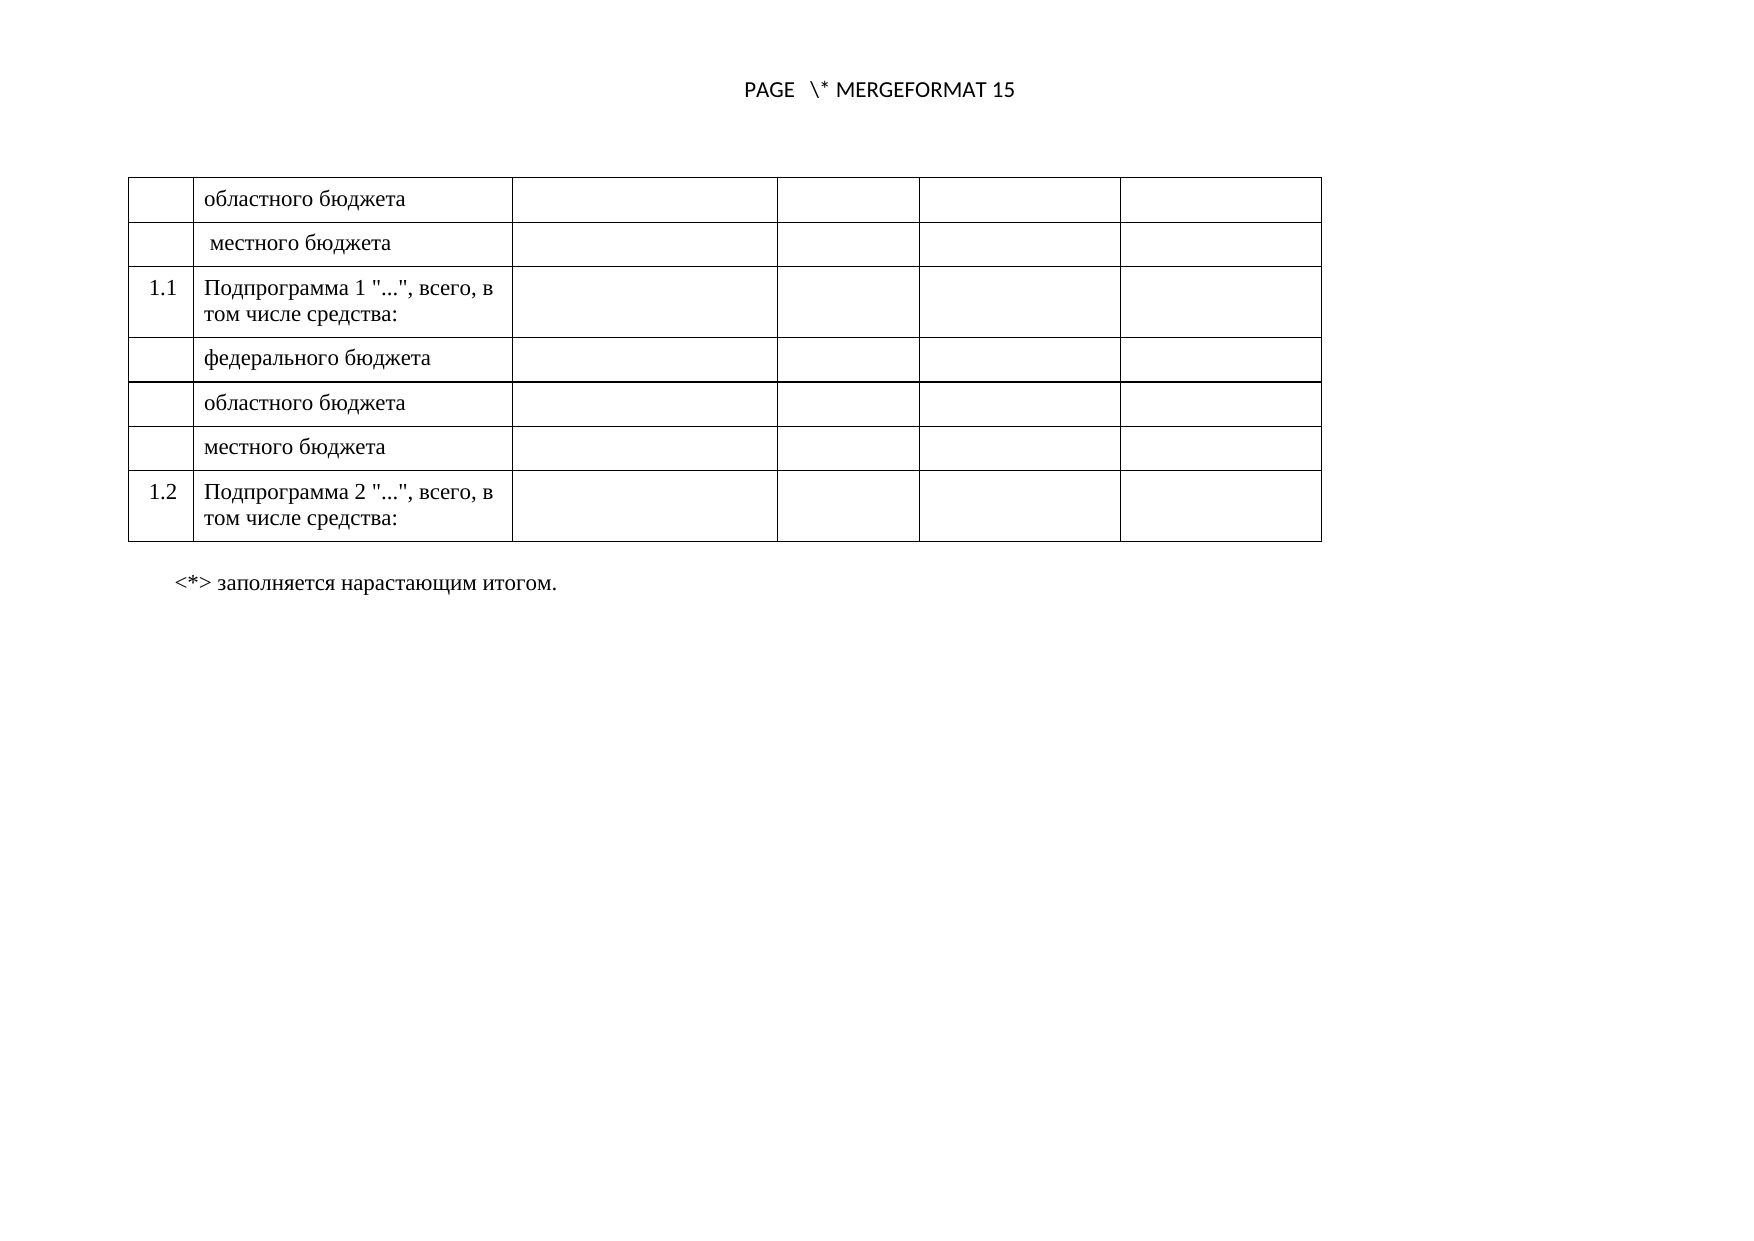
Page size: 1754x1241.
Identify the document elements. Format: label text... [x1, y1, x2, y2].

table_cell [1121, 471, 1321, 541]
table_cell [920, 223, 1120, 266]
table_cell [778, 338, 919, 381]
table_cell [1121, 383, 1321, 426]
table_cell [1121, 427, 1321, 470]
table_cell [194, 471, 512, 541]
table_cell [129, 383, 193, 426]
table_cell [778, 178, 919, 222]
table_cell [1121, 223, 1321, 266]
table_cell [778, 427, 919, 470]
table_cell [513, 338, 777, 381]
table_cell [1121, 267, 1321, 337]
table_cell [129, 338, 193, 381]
text <*> заполняется нарастающим итогом. [118, 569, 1636, 595]
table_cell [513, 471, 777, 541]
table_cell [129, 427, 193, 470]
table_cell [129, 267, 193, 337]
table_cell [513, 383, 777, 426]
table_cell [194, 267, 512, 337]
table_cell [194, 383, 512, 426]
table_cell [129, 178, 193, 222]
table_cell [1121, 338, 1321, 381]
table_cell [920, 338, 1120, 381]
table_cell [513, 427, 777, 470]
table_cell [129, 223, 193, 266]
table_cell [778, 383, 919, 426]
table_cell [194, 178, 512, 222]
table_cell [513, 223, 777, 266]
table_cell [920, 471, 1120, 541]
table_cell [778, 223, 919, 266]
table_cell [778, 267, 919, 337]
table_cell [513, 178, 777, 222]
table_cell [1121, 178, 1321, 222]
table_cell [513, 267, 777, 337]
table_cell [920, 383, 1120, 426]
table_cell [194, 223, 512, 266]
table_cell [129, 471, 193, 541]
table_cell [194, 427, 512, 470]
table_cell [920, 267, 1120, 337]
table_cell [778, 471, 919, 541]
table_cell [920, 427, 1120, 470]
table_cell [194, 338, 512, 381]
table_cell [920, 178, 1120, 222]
